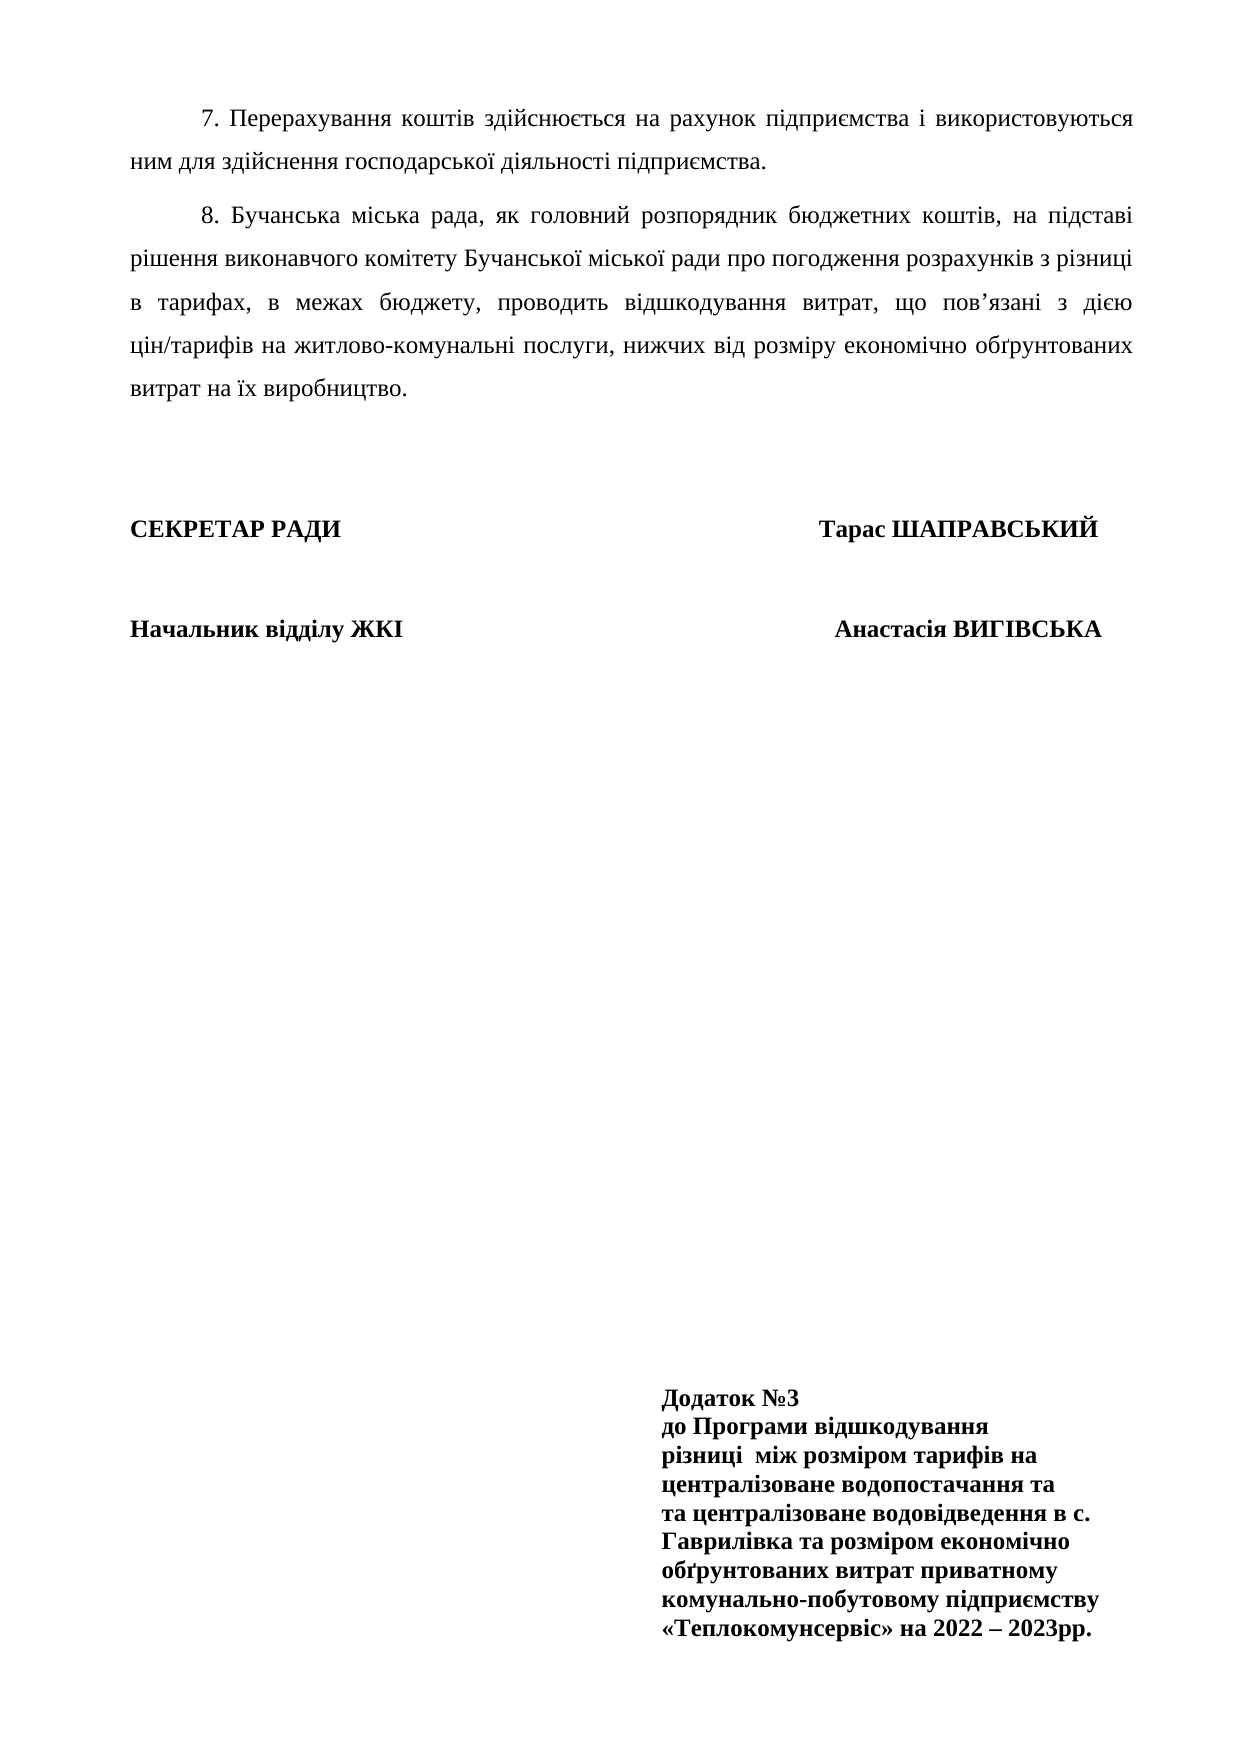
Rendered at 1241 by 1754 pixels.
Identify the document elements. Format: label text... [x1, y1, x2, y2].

text СЕКРЕТАР РАДИ Тарас ШАПРАВСЬКИЙ [130, 514, 1134, 543]
text різниці між розміром тарифів на [661, 1440, 1134, 1469]
subtitle Начальник відділу ЖКІ Анастасія ВИГІВСЬКА [130, 614, 1134, 643]
text Додаток №3 [661, 1383, 1134, 1411]
text 7. Перерахування коштів здійснюється на рахунок підприємства і використовуються ним для здійснення господарської діяльності підприємства. [130, 103, 1134, 174]
text 8. Бучанська міська рада, як головний розпорядник бюджетних коштів, на підставі рішення виконавчого комітету Бучанської міської ради про погодження розрахунків з різниці в тарифах, в межах бюджету, проводить відшкодування витрат, що пов’язані з дією цін/тарифів на житлово-комунальні послуги, нижчих від розміру економічно обґрунтованих витрат на їх виробництво. [130, 200, 1134, 402]
text та централізоване водовідведення в с. Гаврилівка та розміром економічно обґрунтованих витрат приватному комунально-побутовому підприємству «Теплокомунсервіс» на 2022 – 2023рр. [661, 1498, 1134, 1641]
text централізоване водопостачання та [661, 1469, 1134, 1498]
text до Програми відшкодування [661, 1411, 1134, 1440]
